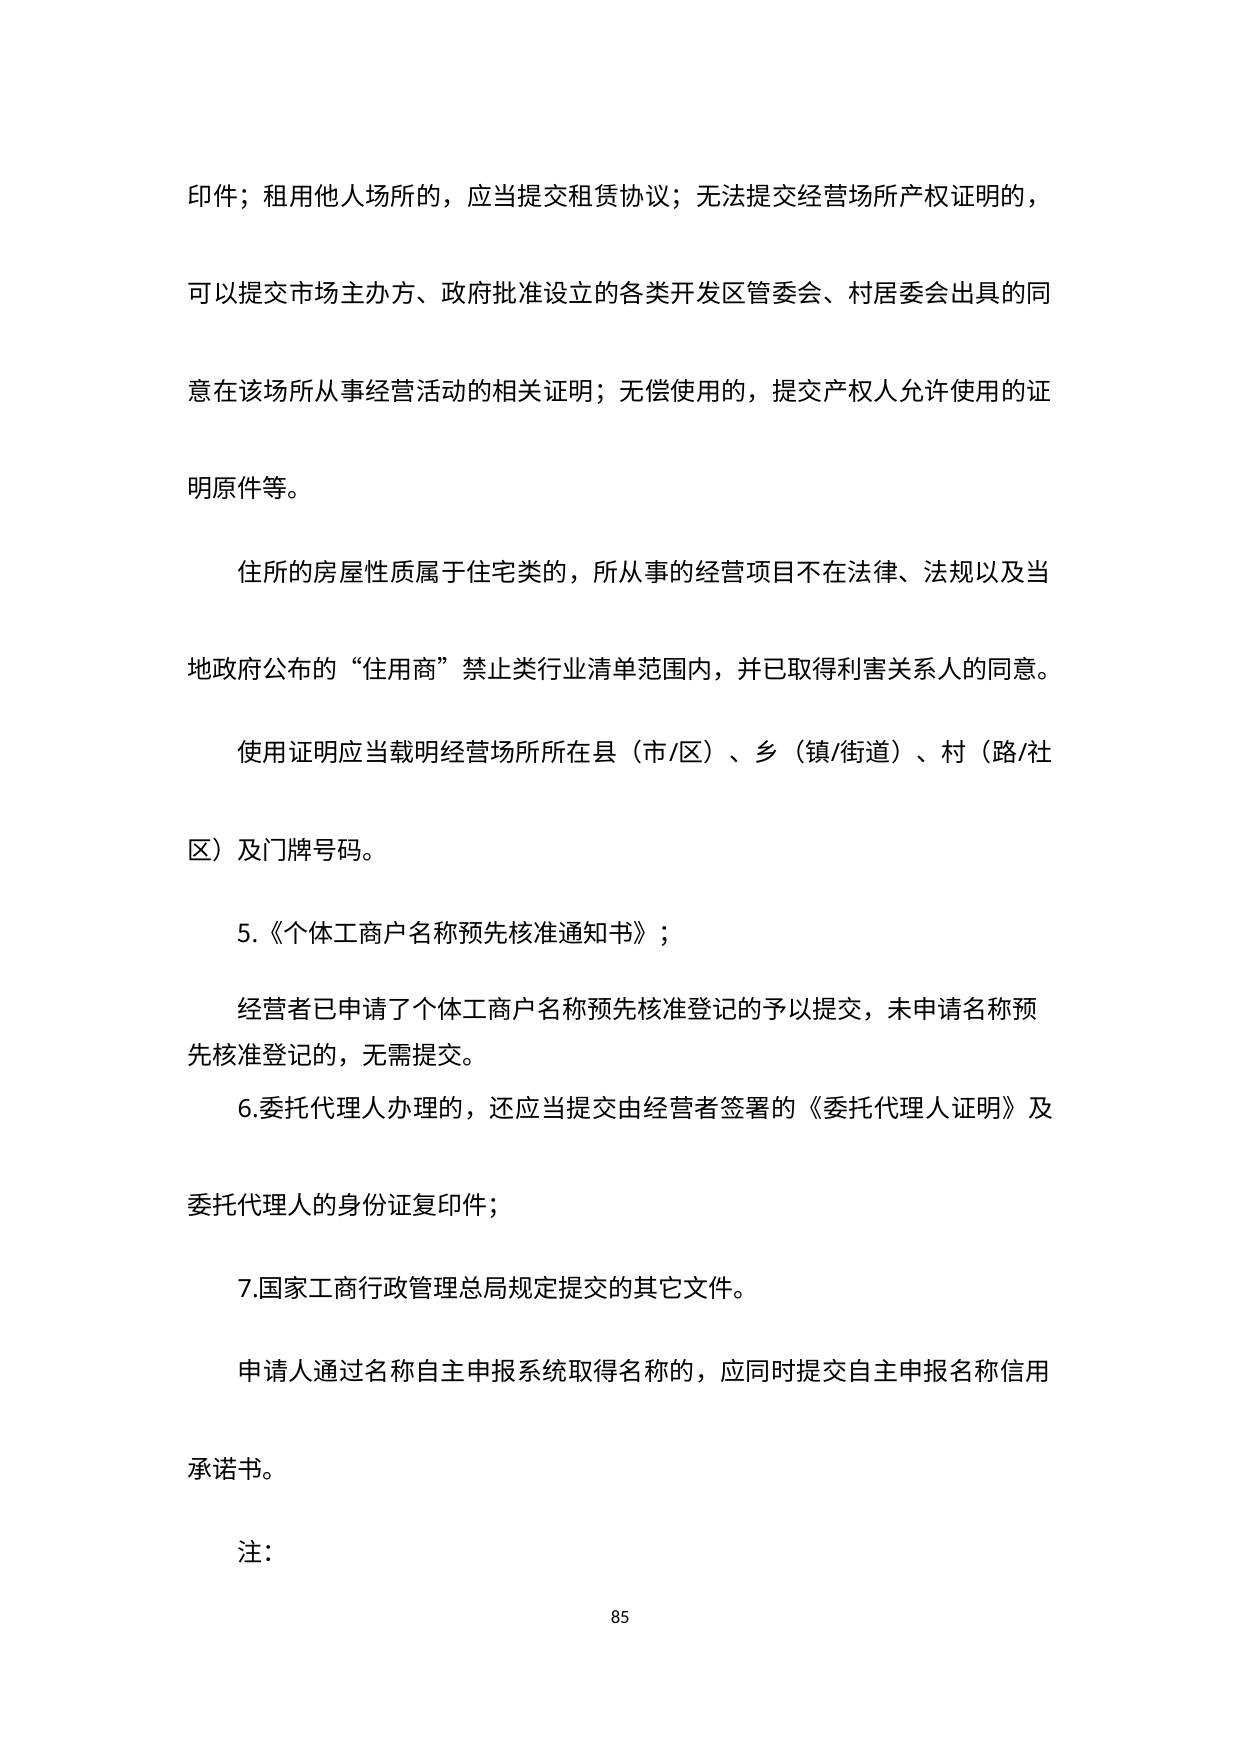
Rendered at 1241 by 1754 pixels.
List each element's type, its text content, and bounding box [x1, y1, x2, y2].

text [187, 162, 1053, 519]
text 住所的房屋性质属于住宅类的，所从事的经营项目不在法律、法规以及当地政府公布的“住用商”禁止类行业清单范围内，并已取得利害关系人的同意。 [187, 538, 1053, 700]
text 经营者已申请了个体工商户名称预先核准登记的予以提交，未申请名称预先核准登记的，无需提交。 [187, 982, 1053, 1074]
text 7.国家工商行政管理总局规定提交的其它文件。 [187, 1254, 1053, 1319]
text 注： [187, 1518, 1053, 1583]
text 6.委托代理人办理的，还应当提交由经营者签署的《委托代理人证明》及委托代理人的身份证复印件； [187, 1074, 1053, 1236]
text 5.《个体工商户名称预先核准通知书》； [187, 899, 1053, 964]
text 使用证明应当载明经营场所所在县（市/区）、乡（镇/街道）、村（路/社区）及门牌号码。 [187, 718, 1053, 881]
text 申请人通过名称自主申报系统取得名称的，应同时提交自主申报名称信用承诺书。 [187, 1337, 1053, 1500]
